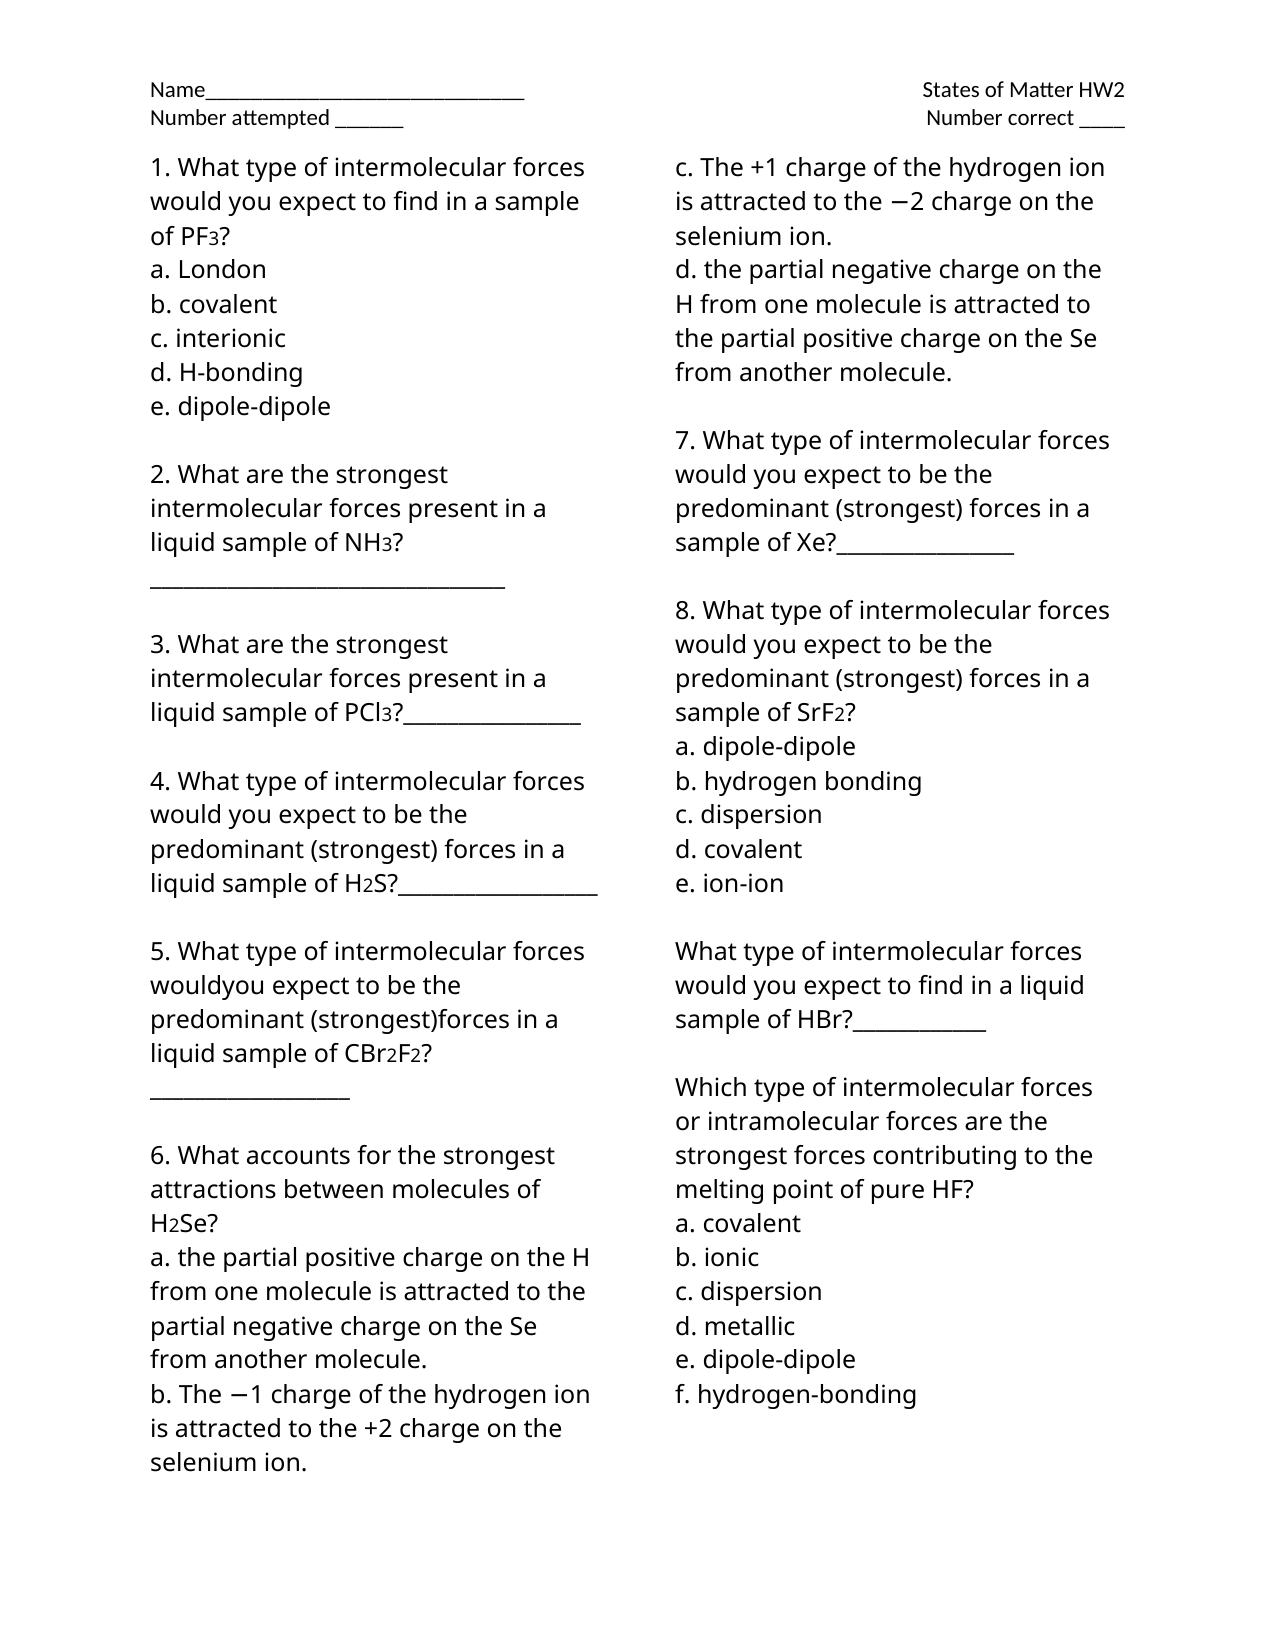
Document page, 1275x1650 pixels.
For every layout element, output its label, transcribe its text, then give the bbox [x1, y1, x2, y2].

text 4. What type of intermolecular forces would you expect to be the predominant (strongest) forces in a liquid sample of H2S?__________________ [150, 763, 600, 899]
text b. hydrogen bonding [675, 763, 1125, 797]
text 1. What type of intermolecular forces would you expect to find in a sample of PF3? [150, 150, 600, 252]
text c. The +1 charge of the hydrogen ion is attracted to the −2 charge on the selenium ion. [675, 150, 1125, 252]
text e. ion-ion [675, 865, 1125, 899]
text b. ionic [675, 1240, 1125, 1274]
text d. the partial negative charge on the H from one molecule is attracted to the partial positive charge on the Se from another molecule. [675, 252, 1125, 388]
text b. The −1 charge of the hydrogen ion is attracted to the +2 charge on the selenium ion. [150, 1376, 600, 1478]
text e. dipole-dipole [675, 1342, 1125, 1376]
text 8. What type of intermolecular forces would you expect to be the predominant (strongest) forces in a sample of SrF2? [675, 593, 1125, 729]
text What type of intermolecular forces would you expect to find in a liquid sample of HBr?____________ [675, 933, 1125, 1036]
text c. dispersion [675, 797, 1125, 831]
text 5. What type of intermolecular forces wouldyou expect to be the predominant (strongest)forces in a liquid sample of CBr2F2?__________________ [150, 933, 600, 1104]
text Which type of intermolecular forces or intramolecular forces are the strongest forces contributing to the melting point of pure HF? [675, 1070, 1125, 1206]
text f. hydrogen-bonding [675, 1376, 1125, 1410]
text a. dipole-dipole [675, 729, 1125, 763]
text ________________________________ [150, 559, 600, 593]
text d. H-bonding [150, 354, 600, 388]
text c. interionic [150, 320, 600, 354]
text a. London [150, 252, 600, 286]
text 2. What are the strongest intermolecular forces present in a liquid sample of NH3? [150, 457, 600, 559]
text b. covalent [150, 286, 600, 320]
text c. dispersion [675, 1274, 1125, 1308]
text 6. What accounts for the strongest attractions between molecules of H2Se? [150, 1138, 600, 1240]
text 7. What type of intermolecular forces would you expect to be the predominant (strongest) forces in a sample of Xe?________________ [675, 422, 1125, 559]
text a. the partial positive charge on the H from one molecule is attracted to the partial negative charge on the Se from another molecule. [150, 1240, 600, 1376]
text 3. What are the strongest intermolecular forces present in a liquid sample of PCl3?________________ [150, 627, 600, 729]
text d. covalent [675, 831, 1125, 865]
text d. metallic [675, 1308, 1125, 1342]
text e. dipole-dipole [150, 388, 600, 422]
text a. covalent [675, 1206, 1125, 1240]
